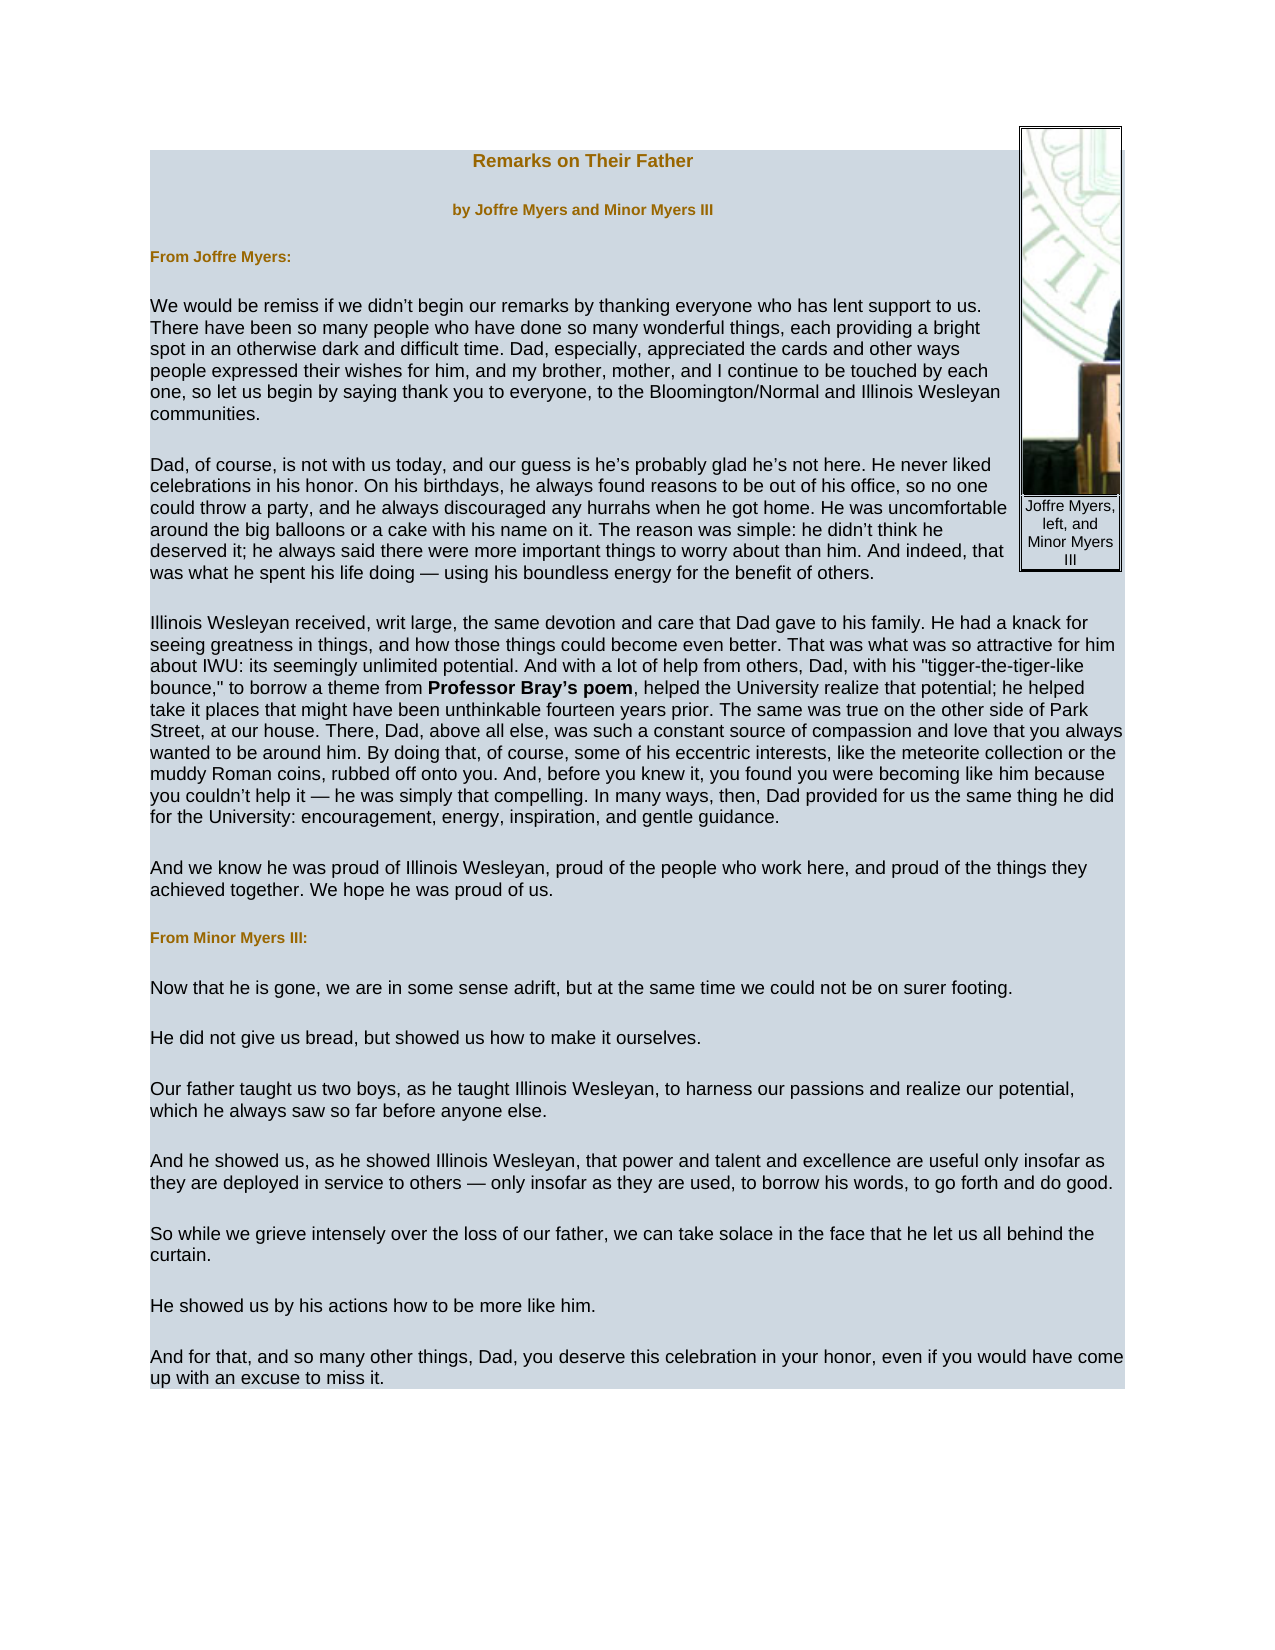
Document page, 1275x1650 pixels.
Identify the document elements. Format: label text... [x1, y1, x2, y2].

text We would be remiss if we didn’t begin our remarks by thanking everyone who has lent support to us. There have been so many people who have done so many wonderful things, each providing a bright spot in an otherwise dark and difficult time. Dad, especially, appreciated the cards and other ways people expressed their wishes for him, and my brother, mother, and I continue to be touched by each one, so let us begin by saying thank you to everyone, to the Bloomington/Normal and Illinois Wesleyan communities. [150, 295, 1019, 424]
text Our father taught us two boys, as he taught Illinois Wesleyan, to harness our passions and realize our potential, which he always saw so far before anyone else. [150, 1078, 1125, 1121]
table_cell Joffre Myers, left, and Minor Myers III [1022, 494, 1119, 569]
text And for that, and so many other things, Dad, you deserve this celebration in your honor, even if you would have come up with an excuse to miss it. [150, 1346, 1125, 1389]
text Illinois Wesleyan received, writ large, the same devotion and care that Dad gave to his family. He had a knack for seeing greatness in things, and how those things could become even better. That was what was so attractive for him about IWU: its seemingly unlimited potential. And with a lot of help from others, Dad, with his "tigger-the-tiger-like bounce," to borrow a theme from Professor Bray’s poem, helped the University realize that potential; he helped take it places that might have been unthinkable fourteen years prior. The same was true on the other side of Park Street, at our house. There, Dad, above all else, was such a constant source of compassion and love that you always wanted to be around him. By doing that, of course, some of his eccentric interests, like the meteorite collection or the muddy Roman coins, rubbed off onto you. And, before you knew it, you found you were becoming like him because you couldn’t help it — he was simply that compelling. In many ways, then, Dad provided for us the same thing he did for the University: encouragement, energy, inspiration, and gentle guidance. [150, 612, 1125, 828]
text From Minor Myers III: [150, 929, 1125, 947]
text by Joffre Myers and Minor Myers III [150, 201, 1019, 219]
text And he showed us, as he showed Illinois Wesleyan, that power and talent and excellence are useful only insofar as they are deployed in service to others — only insofar as they are used, to borrow his words, to go forth and do good. [150, 1150, 1125, 1193]
text Dad, of course, is not with us today, and our guess is he’s probably glad he’s not here. He never liked celebrations in his honor. On his birthdays, he always found reasons to be out of his office, so no one could throw a party, and he always discouraged any hurrahs when he got home. He was uncomfortable around the big balloons or a cake with his name on it. The reason was simple: he didn’t think he deserved it; he always said there were more important things to worry about than him. And indeed, that was what he spent his life doing — using his boundless energy for the benefit of others. [150, 454, 1125, 583]
text From Joffre Myers: [150, 248, 1019, 266]
text Now that he is gone, we are in some sense adrift, but at the same time we could not be on surer footing. [150, 976, 1125, 998]
text So while we grieve intensely over the loss of our father, we can take solace in the face that he let us all behind the curtain. [150, 1222, 1125, 1266]
text He did not give us bread, but showed us how to make it ourselves. [150, 1027, 1125, 1049]
text And we know he was proud of Illinois Wesleyan, proud of the people who work here, and proud of the things they achieved together. We hope he was proud of us. [150, 857, 1125, 900]
text He showed us by his actions how to be more like him. [150, 1295, 1125, 1316]
picture [1022, 129, 1121, 494]
text Remarks on Their Father [150, 150, 1019, 172]
